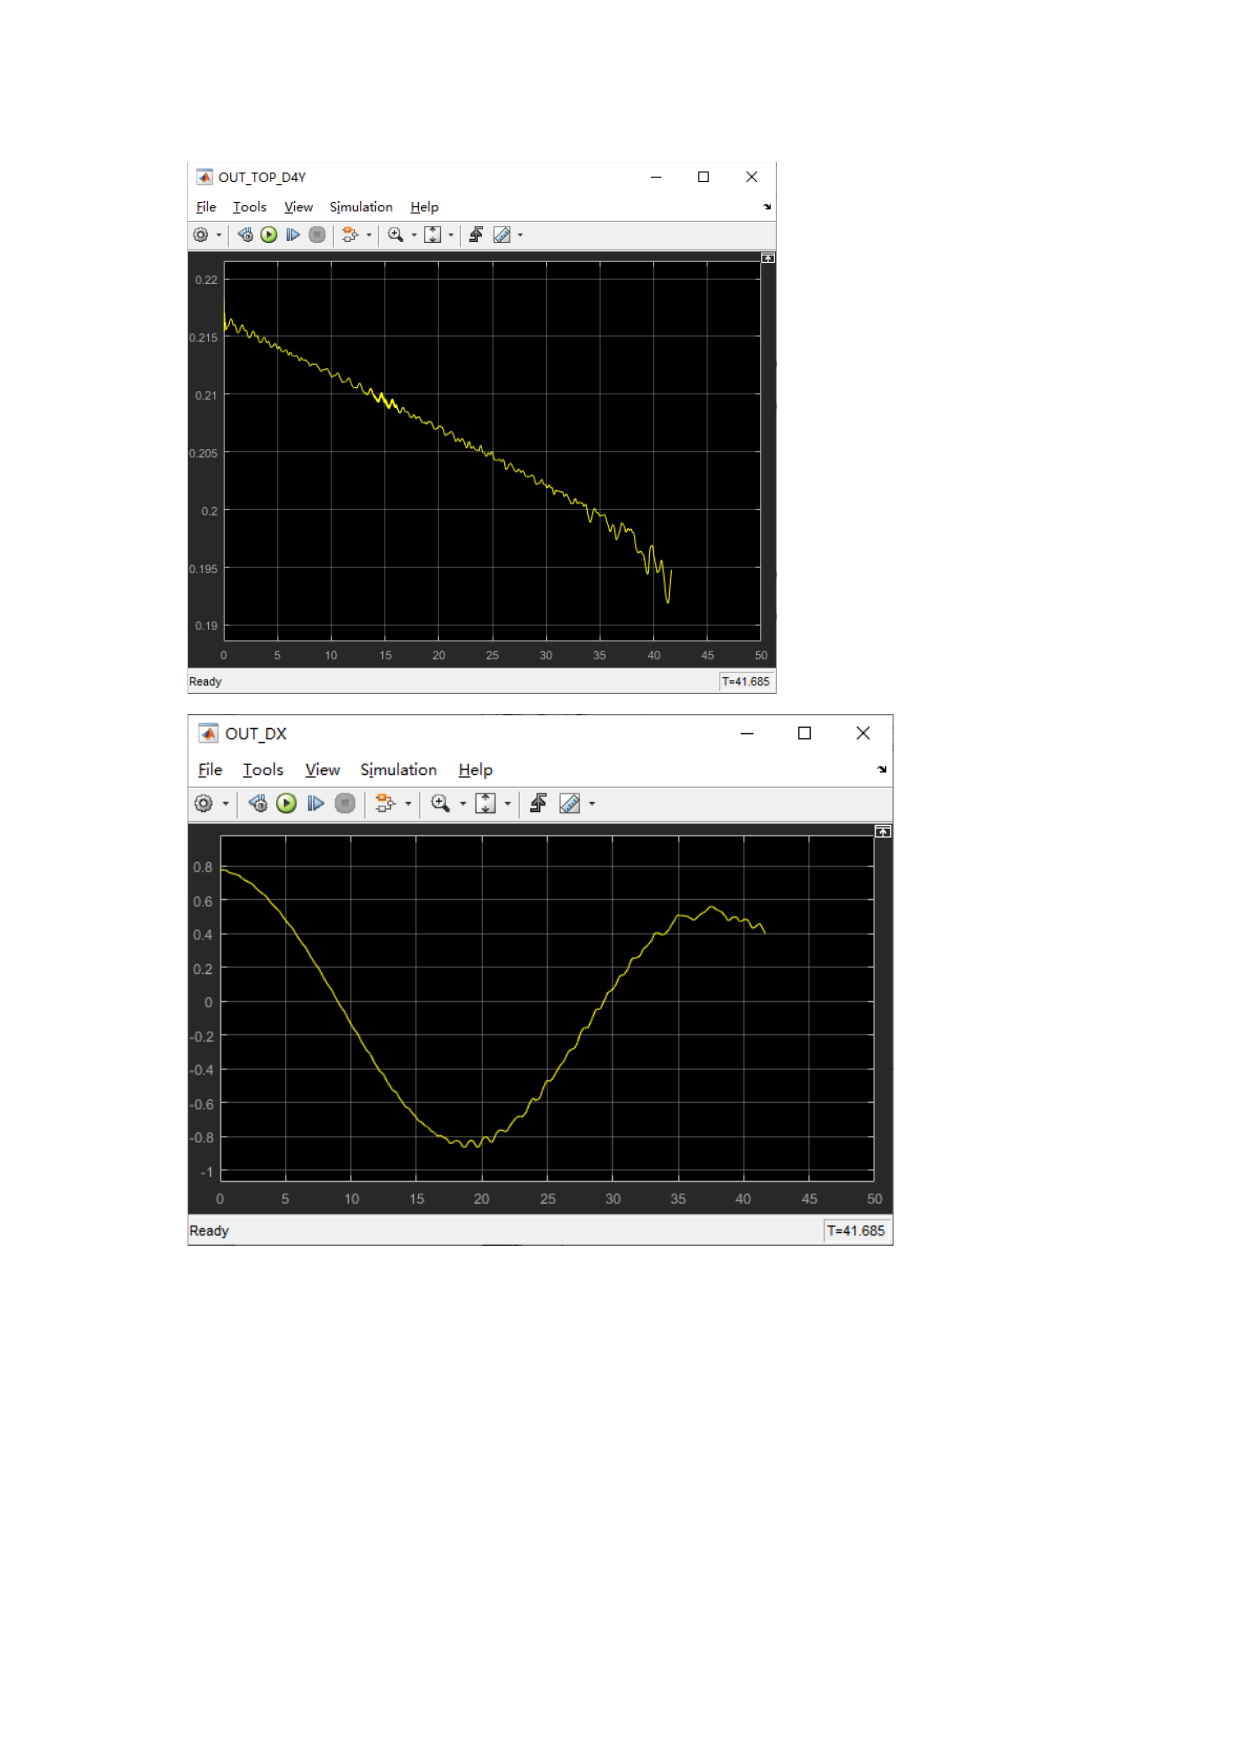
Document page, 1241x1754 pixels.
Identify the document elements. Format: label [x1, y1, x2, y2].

picture [187, 714, 894, 1246]
picture [187, 162, 777, 694]
